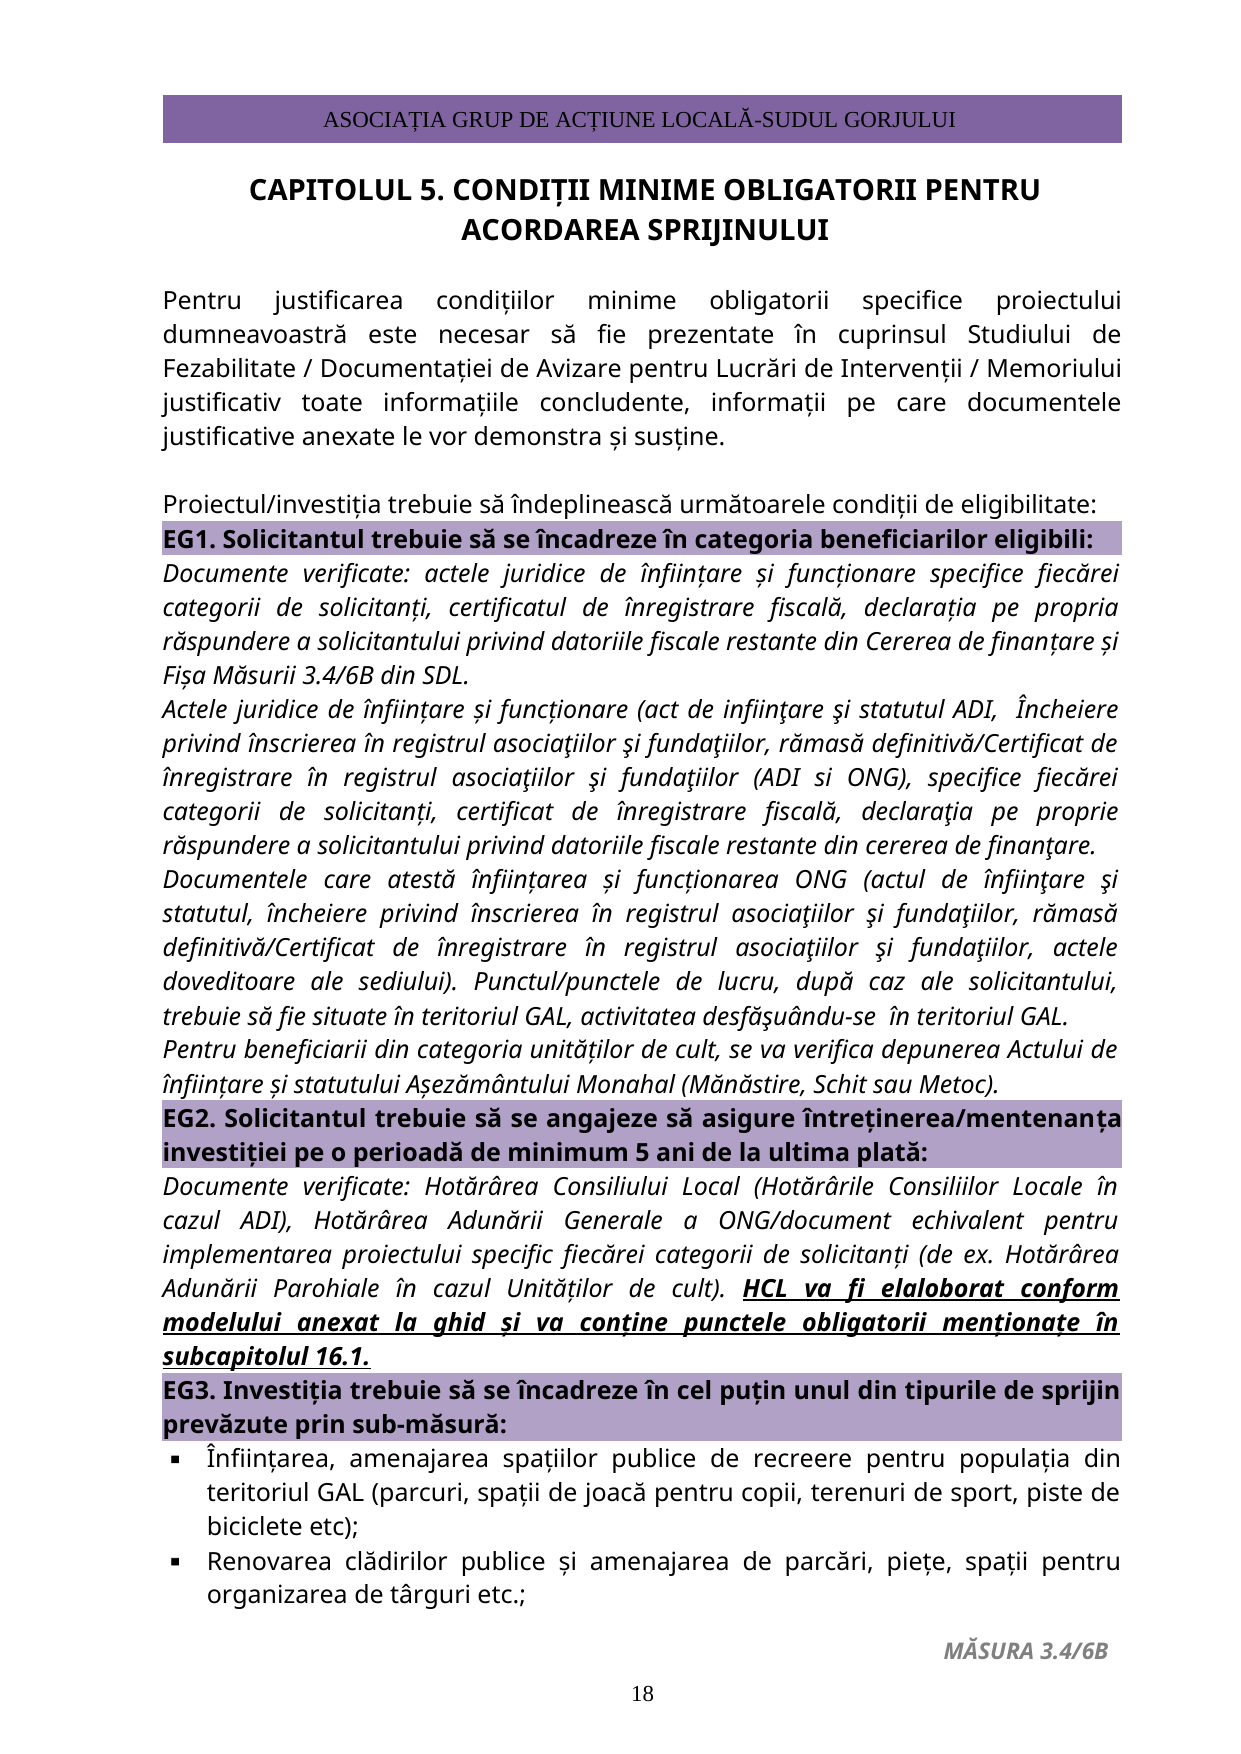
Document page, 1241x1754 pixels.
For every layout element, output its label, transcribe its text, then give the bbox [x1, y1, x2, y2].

text Actele juridice de înființare și funcționare (act de infiinţare şi statutul ADI, Încheiere privind înscrierea în registrul asociaţiilor şi fundaţiilor, rămasă definitivă/Certificat de înregistrare în registrul asociaţiilor şi fundaţiilor (ADI si ONG), specifice fiecărei categorii de solicitanți, certificat de înregistrare fiscală, declaraţia pe proprie răspundere a solicitantului privind datoriile fiscale restante din cererea de finanţare. [162, 692, 1122, 862]
text Proiectul/investiția trebuie să îndeplinească următoarele condiții de eligibilitate: [162, 487, 1122, 521]
text Pentru beneficiarii din categoria unităților de cult, se va verifica depunerea Actului de înfiinţare şi statutului Aşezământului Monahal (Mănăstire, Schit sau Metoc). [162, 1032, 1122, 1100]
list EG1. Solicitantul trebuie să se încadreze în categoria beneficiarilor eligibili: [162, 521, 1122, 555]
list EG2. Solicitantul trebuie să se angajeze să asigure întreținerea/mentenanţa investiției pe o perioadă de minimum 5 ani de la ultima plată: [162, 1100, 1122, 1168]
list Renovarea clădirilor publice și amenajarea de parcări, piețe, spații pentru organizarea de târguri etc.; [169, 1543, 1122, 1611]
text Documente verificate: actele juridice de înființare și funcționare specifice fiecărei categorii de solicitanți, certificatul de înregistrare fiscală, declarația pe propria răspundere a solicitantului privind datoriile fiscale restante din Cererea de finanțare și Fișa Măsurii 3.4/6B din SDL. [162, 555, 1122, 692]
text CAPITOLUL 5. CONDIȚII MINIME OBLIGATORII PENTRU ACORDAREA SPRIJINULUI [162, 169, 1128, 249]
text Documentele care atestă înființarea și funcționarea ONG (actul de înfiinţare şi statutul, încheiere privind înscrierea în registrul asociaţiilor şi fundaţiilor, rămasă definitivă/Certificat de înregistrare în registrul asociaţiilor şi fundaţiilor, actele doveditoare ale sediului). Punctul/punctele de lucru, după caz ale solicitantului, trebuie să fie situate în teritoriul GAL, activitatea desfăşuându-se în teritoriul GAL. [162, 862, 1122, 1032]
list EG3. Investiția trebuie să se încadreze în cel puțin unul din tipurile de sprijin prevăzute prin sub-măsură: [162, 1373, 1122, 1441]
text Documente verificate: Hotărârea Consiliului Local (Hotărârile Consiliilor Locale în cazul ADI), Hotărârea Adunării Generale a ONG/document echivalent pentru implementarea proiectului specific fiecărei categorii de solicitanți (de ex. Hotărârea Adunării Parohiale în cazul Unităților de cult). HCL va fi elaloborat conform modelului anexat la ghid și va conține punctele obligatorii menționațe în subcapitolul 16.1. [162, 1168, 1122, 1373]
text Pentru justificarea condiţiilor minime obligatorii specifice proiectului dumneavoastră este necesar să fie prezentate în cuprinsul Studiului de Fezabilitate / Documentaţiei de Avizare pentru Lucrări de Intervenţii / Memoriului justificativ toate informaţiile concludente, informaţii pe care documentele justificative anexate le vor demonstra şi susţine. [162, 283, 1122, 453]
list Înființarea, amenajarea spațiilor publice de recreere pentru populația din teritoriul GAL (parcuri, spații de joacă pentru copii, terenuri de sport, piste de biciclete etc); [169, 1441, 1122, 1543]
